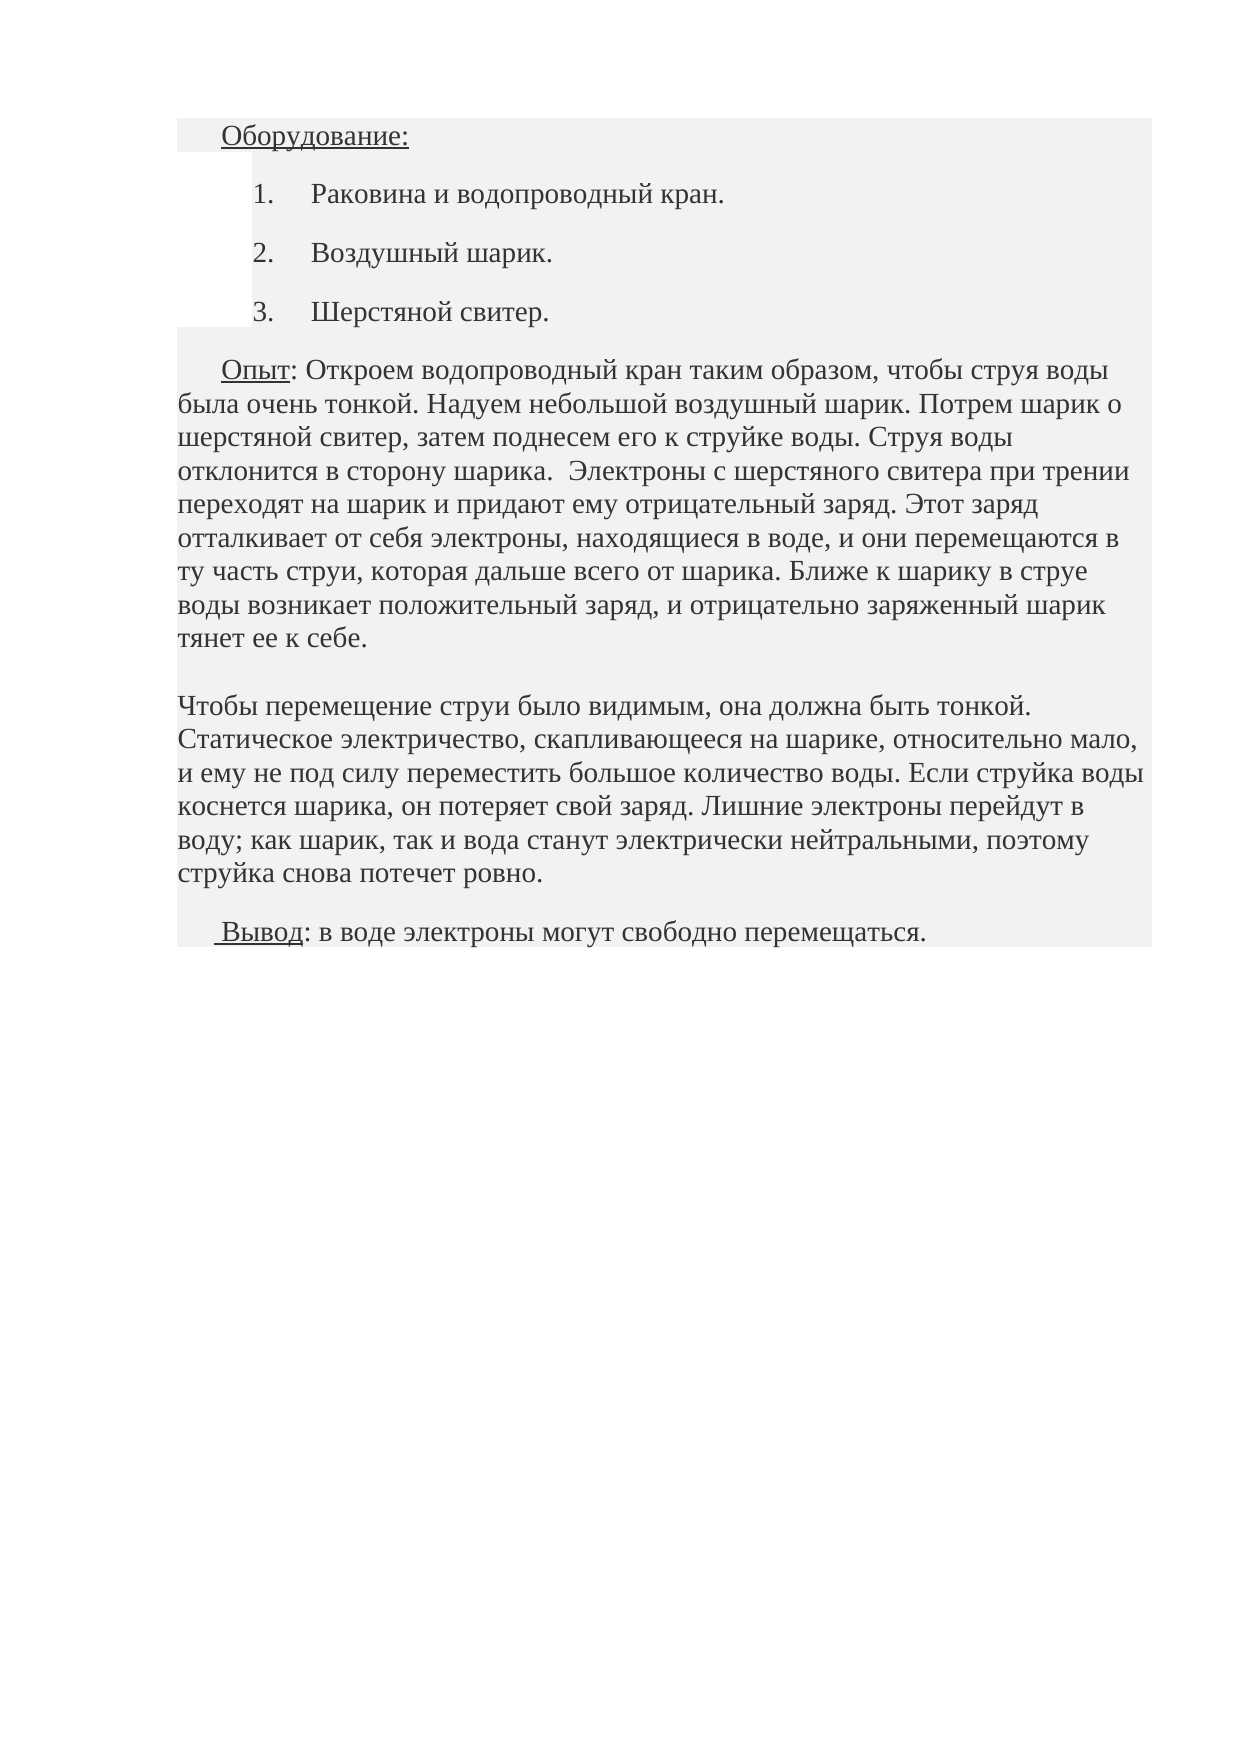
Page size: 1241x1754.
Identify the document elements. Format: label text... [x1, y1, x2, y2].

text Вывод: в воде электроны могут свободно перемещаться. [177, 914, 1152, 947]
text 2. Воздушный шарик. [252, 235, 1152, 269]
text 3. Шерстяной свитер. [252, 294, 1152, 327]
text 1. Раковина и водопроводный кран. [252, 177, 1152, 210]
text Опыт: Откроем водопроводный кран таким образом, чтобы струя воды была очень тонкой. Надуем небольшой воздушный шарик. Потрем шарик о шерстяной свитер, затем поднесем его к струйке воды. Струя воды отклонится в сторону шарика. Электроны с шерстяного свитера при трении переходят на шарик и придают ему отрицательный заряд. Этот заряд отталкивает от себя электроны, находящиеся в воде, и они перемещаются в ту часть струи, которая дальше всего от шарика. Ближе к шарику в струе воды возникает положительный заряд, и отрицательно заряженный шарик тянет ее к себе. Чтобы перемещение струи было видимым, она должна быть тонкой. Статическое электричество, скапливающееся на шарике, относительно мало, и ему не под силу переместить большое количество воды. Если струйка воды коснется шарика, он потеряет свой заряд. Лишние электроны перейдут в воду; как шарик, так и вода станут электрически нейтральными, поэтому струйка снова потечет ровно. [177, 352, 1152, 889]
text Оборудование: [177, 118, 1152, 152]
